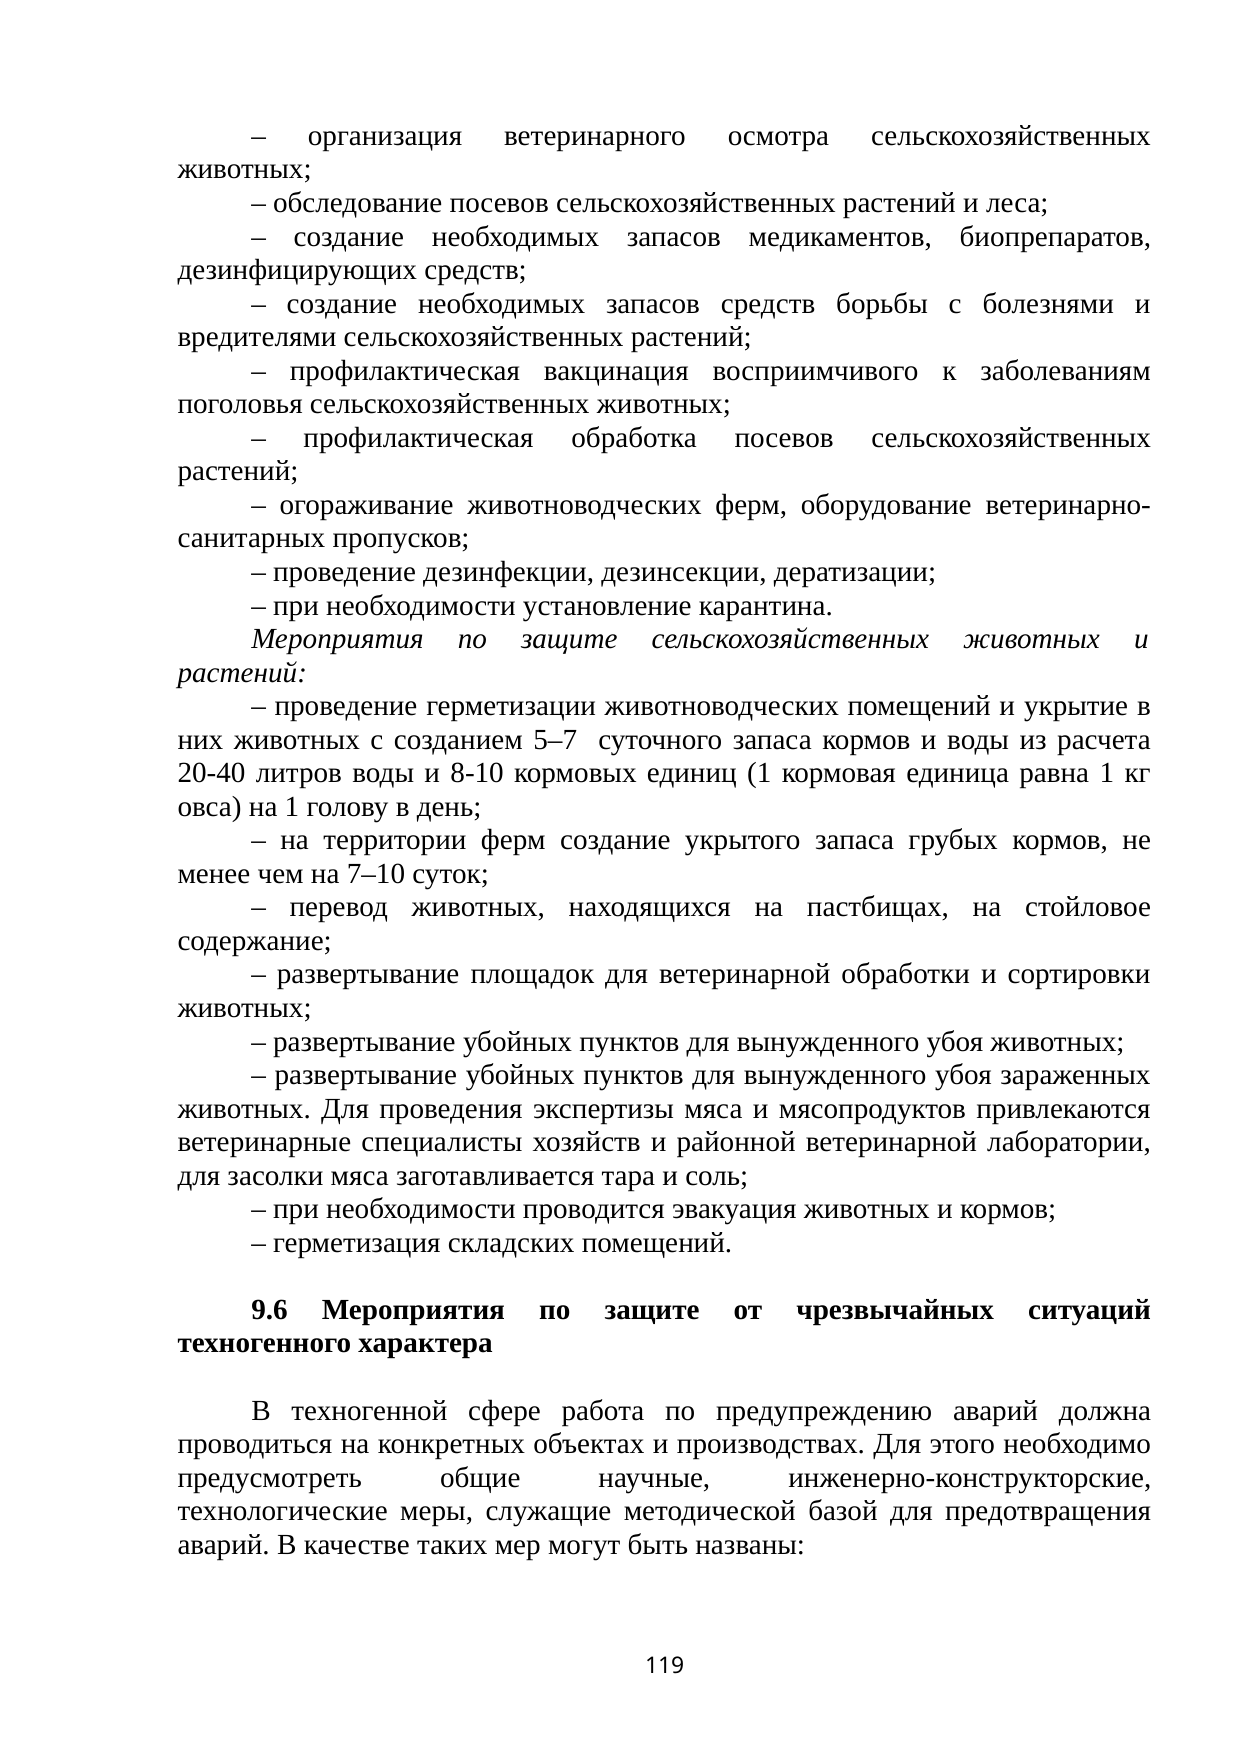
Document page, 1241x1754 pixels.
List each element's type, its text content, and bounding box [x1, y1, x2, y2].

text ‒ развертывание площадок для ветеринарной обработки и сортировки животных; [177, 957, 1152, 1024]
text ‒ создание необходимых запасов средств борьбы с болезнями и вредителями сельскохозяйственных растений; [177, 286, 1152, 353]
text ‒ при необходимости проводится эвакуация животных и кормов; [177, 1191, 1152, 1225]
text ‒ огораживание животноводческих ферм, оборудование ветеринарно-санитарных пропусков; [177, 487, 1152, 554]
text ‒ создание необходимых запасов медикаментов, биопрепаратов, дезинфицирующих средств; [177, 219, 1152, 286]
text ‒ при необходимости установление карантина. [177, 588, 1152, 621]
text ‒ организация ветеринарного осмотра сельскохозяйственных животных; [177, 118, 1152, 185]
subtitle 9.6 Мероприятия по защите от чрезвычайных ситуаций техногенного характера [177, 1292, 1152, 1359]
text В техногенной сфере работа по предупреждению аварий должна проводиться на конкретных объектах и производствах. Для этого необходимо предусмотреть общие научные, инженерно-конструкторские, технологические меры, служащие методической базой для предотвращения аварий. В качестве таких мер могут быть названы: [177, 1393, 1152, 1560]
text ‒ проведение герметизации животноводческих помещений и укрытие в них животных с созданием 5–7 суточного запаса кормов и воды из расчета 20-40 литров воды и 8-10 кормовых единиц (1 кормовая единица равна 1 кг овса) на 1 голову в день; [177, 688, 1152, 822]
text ‒ перевод животных, находящихся на пастбищах, на стойловое содержание; [177, 889, 1152, 957]
text ‒ профилактическая обработка посевов сельскохозяйственных растений; [177, 420, 1152, 487]
text ‒ проведение дезинфекции, дезинсекции, дератизации; [177, 554, 1152, 588]
text ‒ профилактическая вакцинация восприимчивого к заболеваниям поголовья сельскохозяйственных животных; [177, 353, 1152, 420]
text Мероприятия по защите сельскохозяйственных животных и растений: [177, 621, 1152, 688]
text ‒ герметизация складских помещений. [177, 1225, 1152, 1258]
text ‒ обследование посевов сельскохозяйственных растений и леса; [177, 185, 1152, 219]
text ‒ на территории ферм создание укрытого запаса грубых кормов, не менее чем на 7–10 суток; [177, 822, 1152, 889]
text ‒ развертывание убойных пунктов для вынужденного убоя зараженных животных. Для проведения экспертизы мяса и мясопродуктов привлекаются ветеринарные специалисты хозяйств и районной ветеринарной лаборатории, для засолки мяса заготавливается тара и соль; [177, 1057, 1152, 1191]
text ‒ развертывание убойных пунктов для вынужденного убоя животных; [177, 1024, 1152, 1057]
